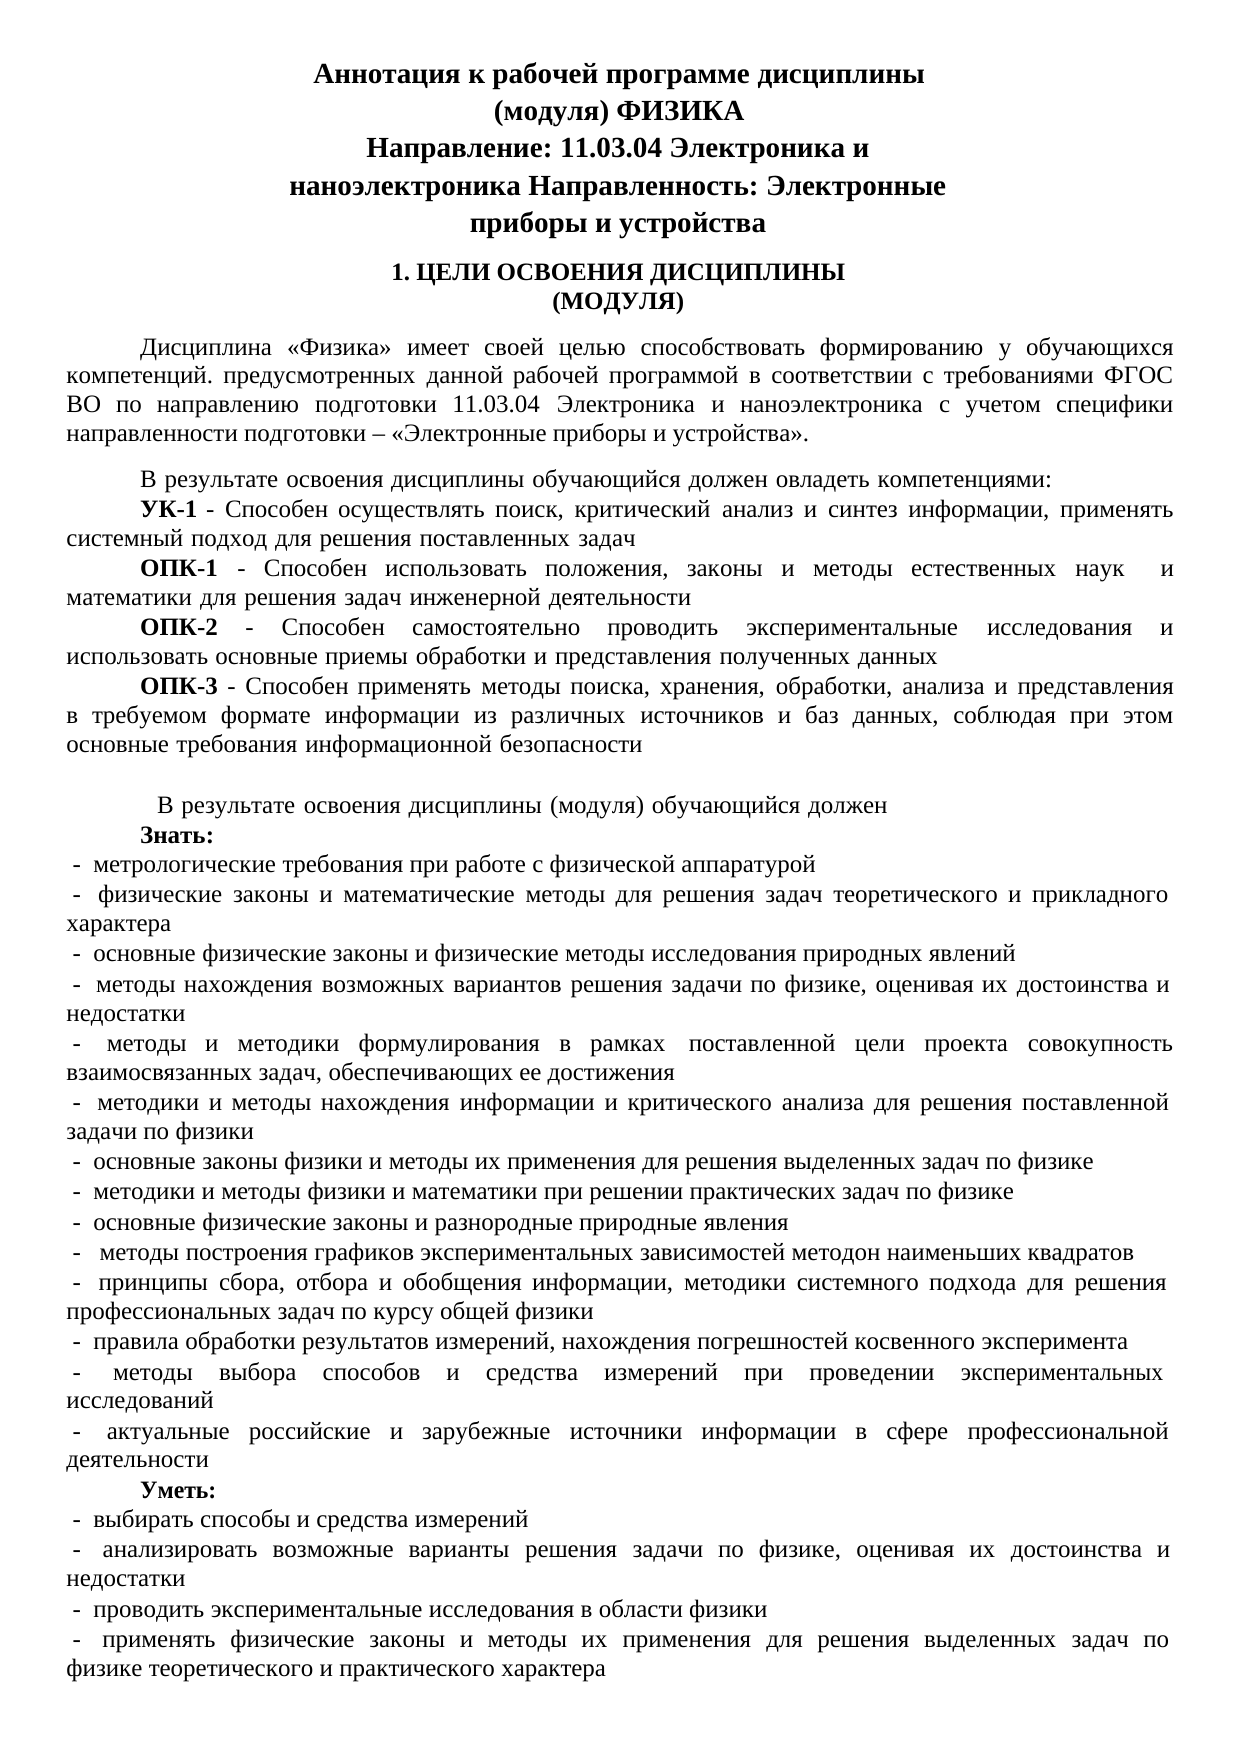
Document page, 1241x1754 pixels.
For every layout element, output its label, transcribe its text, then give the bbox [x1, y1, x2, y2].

list принципы сбора, отбора и обобщения информации, методики системного подхода для решения профессиональных задач по курсу общей физики [66, 1267, 1173, 1325]
list физические законы и математические методы для решения задач теоретического и прикладного характера [66, 879, 1174, 937]
subtitle Аннотация к рабочей программе дисциплины (модуля) ФИЗИКА [253, 56, 985, 127]
text В результате освоения дисциплины обучающийся должен овладеть компетенциями: [140, 464, 1186, 493]
text ОПК-3 - Способен применять методы поиска, хранения, обработки, анализа и представления в требуемом формате информации из различных источников и баз данных, соблюдая при этом основные требования информационной безопасности [66, 671, 1174, 757]
list актуальные российские и зарубежные источники информации в сфере профессиональной деятельности [66, 1416, 1174, 1473]
list методы построения графиков экспериментальных зависимостей методон наименьших квадратов [72, 1237, 1186, 1266]
list методики и методы физики и математики при решении практических задач по физике [72, 1176, 1186, 1205]
list методы нахождения возможных вариантов решения задачи по физике, оценивая их достоинства и недостатки [66, 969, 1174, 1026]
text Дисциплина «Физика» имеет своей целью способствовать формированию у обучающихся компетенций. предусмотренных данной рабочей программой в соответствии с требованиями ФГОС ВО по направлению подготовки 11.03.04 Электроника и наноэлектроника с учетом специфики направленности подготовки – «Электронные приборы и устройства». [66, 332, 1173, 447]
list методики и методы нахождения информации и критического анализа для решения поставленной задачи по физики [66, 1087, 1174, 1144]
text ОПК-2 - Способен самостоятельно проводить экспериментальные исследования и использовать основные приемы обработки и представления полученных данных [66, 612, 1174, 670]
text В результате освоения дисциплины (модуля) обучающийся должен [157, 790, 1186, 819]
list применять физические законы и методы их применения для решения выделенных задач по физике теоретического и практического характера [66, 1624, 1174, 1681]
list основные законы физики и методы их применения для решения выделенных задач по физике [72, 1146, 1186, 1175]
list метрологические требования при работе с физической аппаратурой [72, 849, 1186, 878]
list основные физические законы и разнородные природные явления [72, 1207, 1186, 1235]
text ОПК-1 - Способен использовать положения, законы и методы естественных наук и математики для решения задач инженерной деятельности [66, 553, 1174, 611]
list проводить экспериментальные исследования в области физики [72, 1594, 1186, 1622]
list методы и методики формулирования в рамках поставленной цели проекта совокупность взаимосвязанных задач, обеспечивающих ее достижения [66, 1028, 1174, 1085]
list выбирать способы и средства измерений [72, 1504, 1186, 1533]
text Направление: 11.03.04 Электроника и наноэлектроника Направленность: Электронные приборы и устройства [250, 130, 986, 238]
subtitle 1. ЦЕЛИ ОСВОЕНИЯ ДИСЦИПЛИНЫ (МОДУЛЯ) [323, 257, 913, 314]
subtitle Уметь: [140, 1475, 1186, 1503]
list правила обработки результатов измерений, нахождения погрешностей косвенного эксперимента [72, 1326, 1186, 1355]
text УК-1 - Способен осуществлять поиск, критический анализ и синтез информации, применять системный подход для решения поставленных задач [66, 494, 1173, 552]
subtitle Знать: [140, 820, 1186, 848]
list методы выбора способов и средства измерений при проведении экспериментальных исследований [66, 1357, 1172, 1414]
list анализировать возможные варианты решения задачи по физике, оценивая их достоинства и недостатки [66, 1534, 1174, 1592]
list основные физические законы и физические методы исследования природных явлений [72, 938, 1186, 967]
